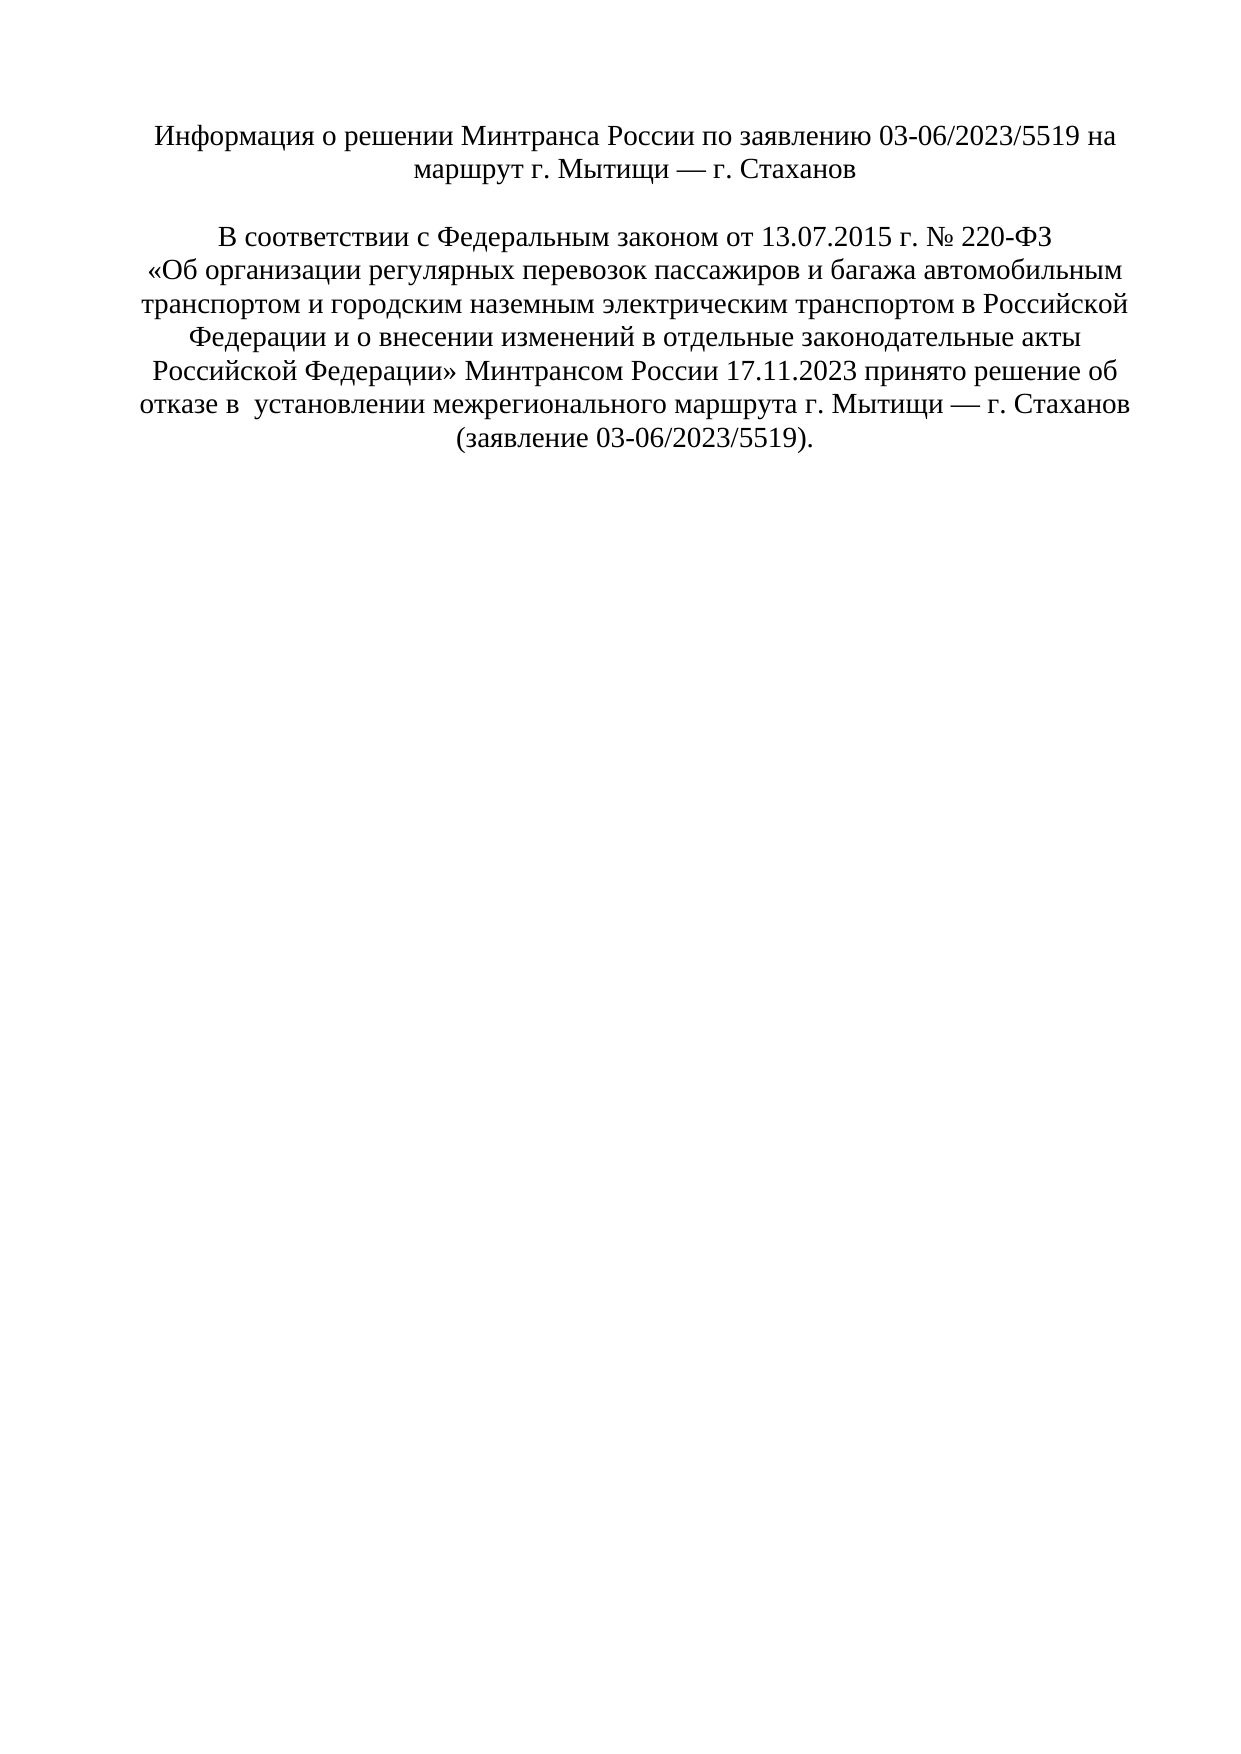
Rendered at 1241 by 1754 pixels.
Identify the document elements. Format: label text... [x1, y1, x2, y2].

text В соответствии с Федеральным законом от 13.07.2015 г. № 220-ФЗ «Об организации регулярных перевозок пассажиров и багажа автомобильным транспортом и городским наземным электрическим транспортом в Российской Федерации и о внесении изменений в отдельные законодательные акты Российской Федерации» Минтрансом России 17.11.2023 принято решение об отказе в установлении межрегионального маршрута г. Мытищи — г. Стаханов (заявление 03-06/2023/5519). [118, 219, 1152, 453]
text Информация о решении Минтранса России по заявлению 03-06/2023/5519 на маршрут г. Мытищи — г. Стаханов [118, 118, 1152, 185]
